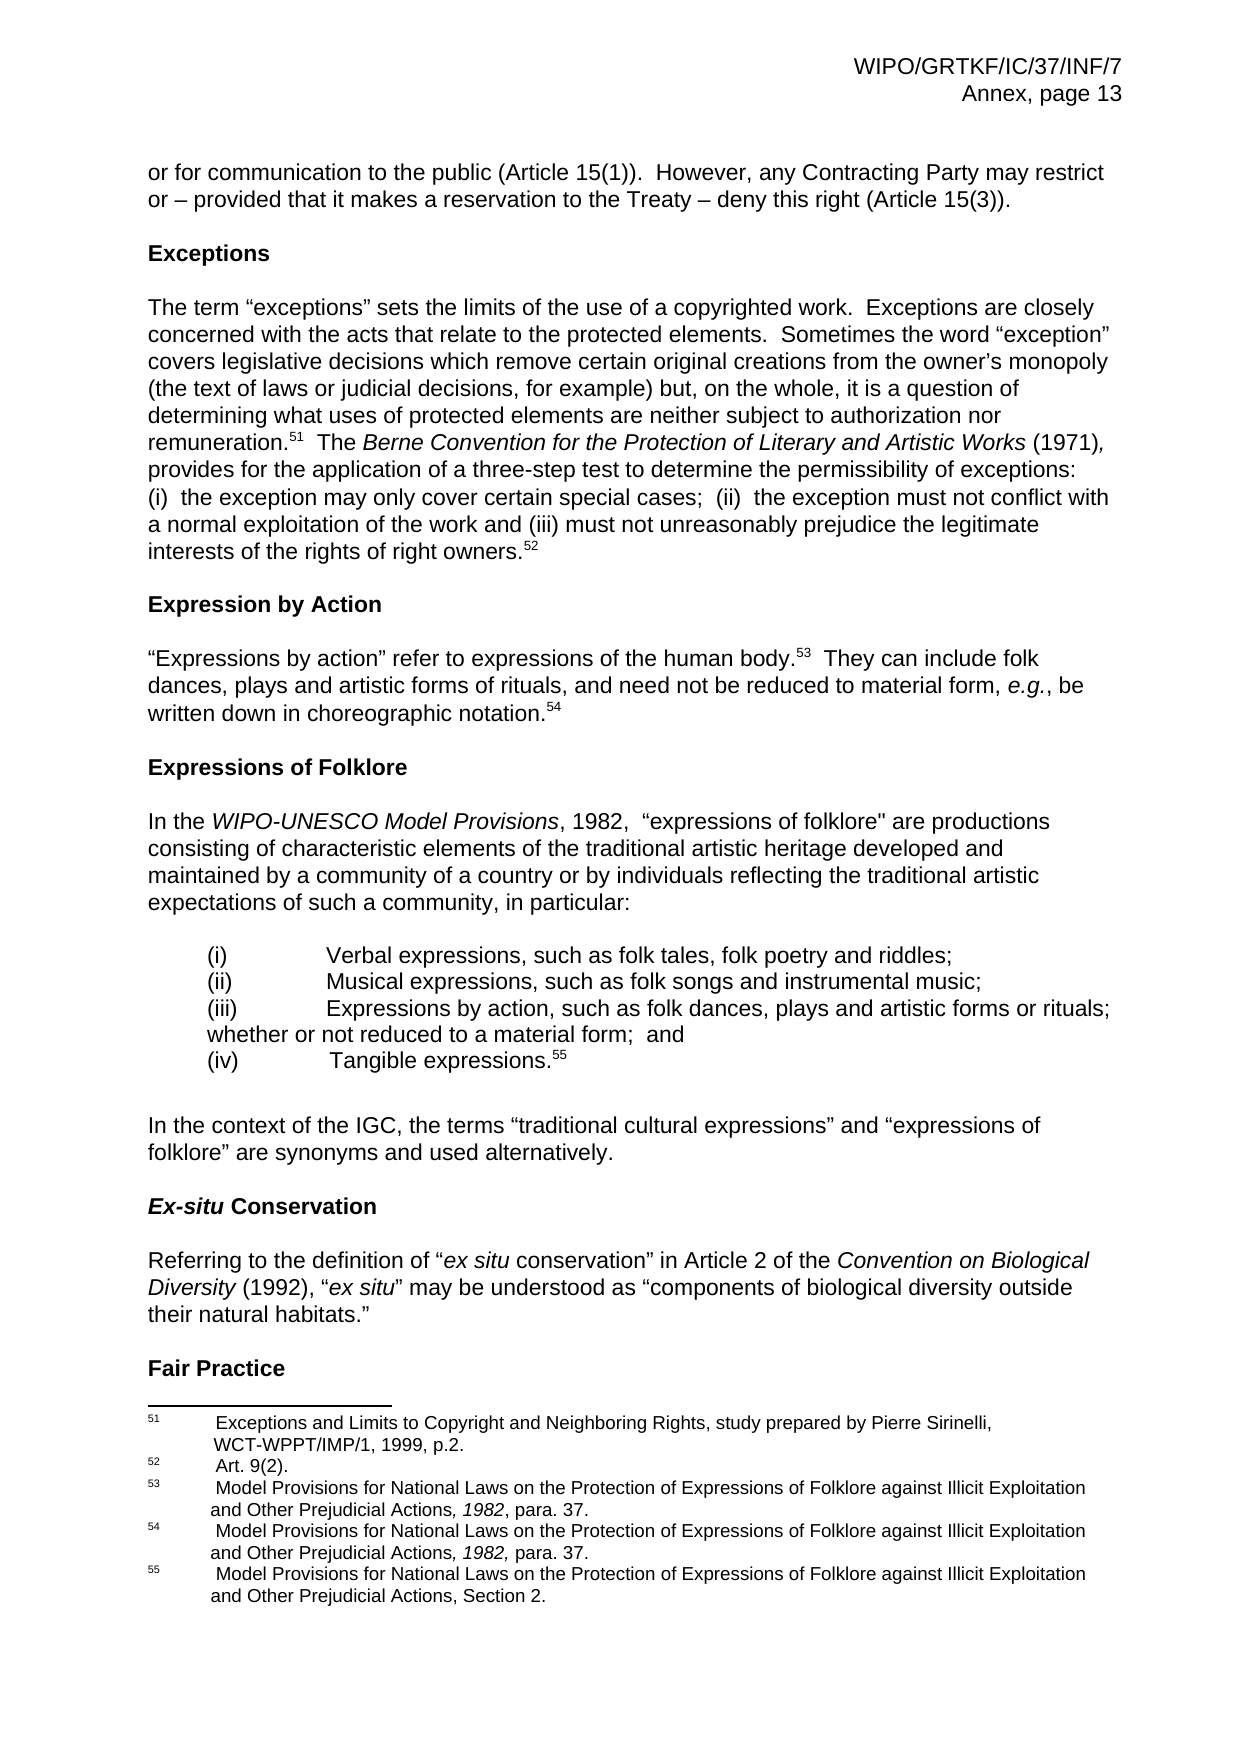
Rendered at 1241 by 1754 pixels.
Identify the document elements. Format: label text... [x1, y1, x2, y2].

list Musical expressions, such as folk songs and instrumental music; [207, 968, 1122, 994]
text “Expressions by action” refer to expressions of the human body. They can include folk dances, plays and artistic forms of rituals, and need not be reduced to material form, e.g., be written down in choreographic notation. [148, 644, 1122, 726]
text Exceptions [148, 239, 1122, 266]
text The term “exceptions” sets the limits of the use of a copyrighted work. Exceptions are closely concerned with the acts that relate to the protected elements. Sometimes the word “exception” covers legislative decisions which remove certain original creations from the owner’s monopoly (the text of laws or judicial decisions, for example) but, on the whole, it is a question of determining what uses of protected elements are neither subject to authorization nor remuneration. The Berne Convention for the Protection of Literary and Artistic Works (1971), provides for the application of a three-step test to determine the permissibility of exceptions: (i) the exception may only cover certain special cases; (ii) the exception must not conflict with a normal exploitation of the work and (iii) must not unreasonably prejudice the legitimate interests of the rights of right owners. [148, 293, 1122, 564]
text In the context of the IGC, the terms “traditional cultural expressions” and “expressions of folklore” are synonyms and used alternatively. [148, 1112, 1122, 1165]
text Ex-situ Conservation [148, 1192, 1122, 1219]
list Verbal expressions, such as folk tales, folk poetry and riddles; [207, 942, 1122, 968]
list Expressions by action, such as folk dances, plays and artistic forms or rituals; whether or not reduced to a material form; and [207, 994, 1122, 1047]
text Referring to the definition of “ex situ conservation” in Article 2 of the Convention on Biological Diversity (1992), “ex situ” may be understood as “components of biological diversity outside their natural habitats.” [148, 1246, 1122, 1328]
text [148, 158, 1122, 213]
text Expression by Action [148, 590, 1122, 617]
text In the WIPO-UNESCO Model Provisions, 1982, “expressions of folklore" are productions consisting of characteristic elements of the traditional artistic heritage developed and maintained by a community of a country or by individuals reflecting the traditional artistic expectations of such a community, in particular: [148, 807, 1122, 915]
list Tangible expressions. [207, 1047, 1122, 1073]
text Fair Practice [148, 1355, 1122, 1382]
text Expressions of Folklore [148, 753, 1122, 780]
